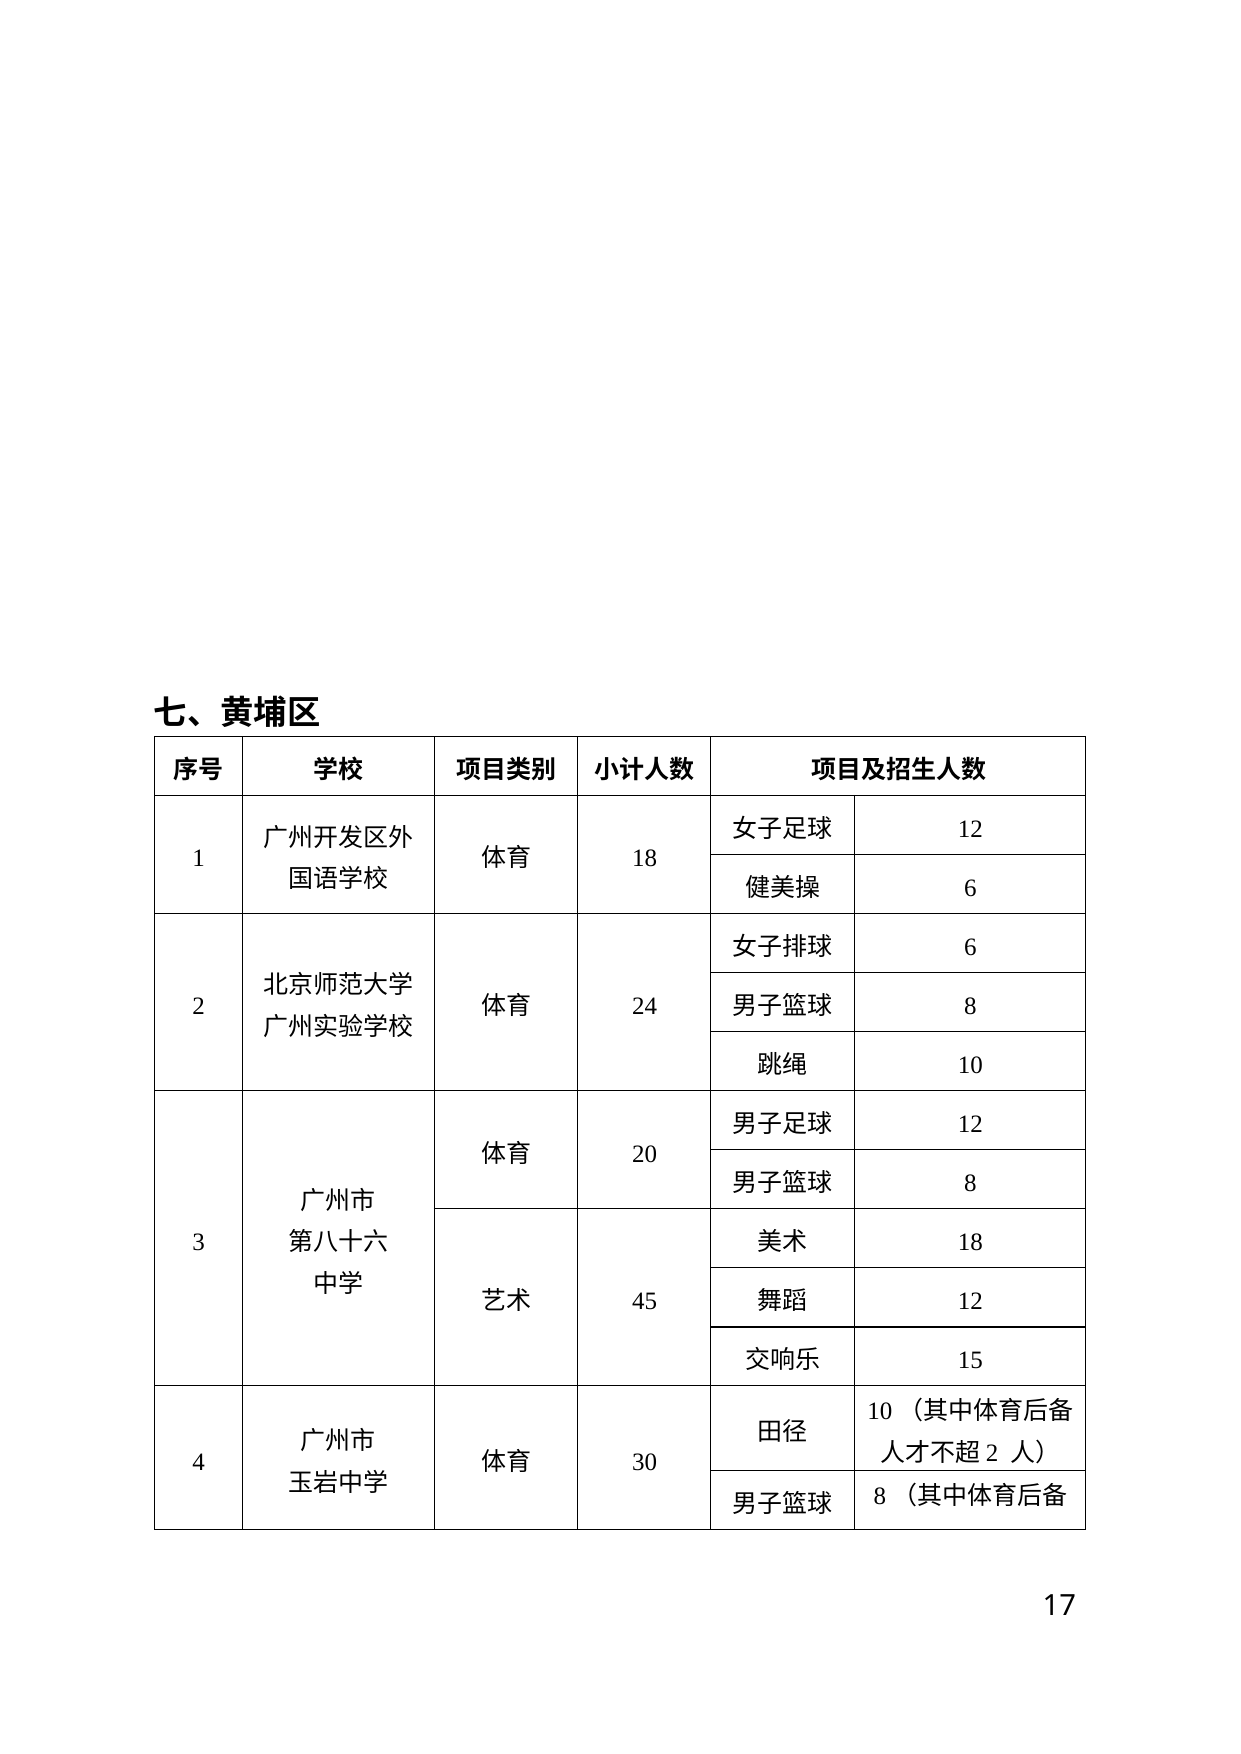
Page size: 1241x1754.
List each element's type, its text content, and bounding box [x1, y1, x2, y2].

table_header 学校 [243, 737, 434, 795]
table_cell 1 [155, 796, 242, 913]
table_cell 30 [578, 1386, 710, 1529]
table_cell 4 [155, 1386, 242, 1529]
table_cell 10 （其中体育后备人才不超 2 人） [855, 1386, 1085, 1470]
table_cell 2 [155, 914, 242, 1090]
table_cell 8 （其中体育后备人才不超 2 人） [855, 1471, 1085, 1529]
table_cell 女子足球 [711, 796, 854, 854]
table_cell 女子排球 [711, 914, 854, 972]
table_cell 10 [855, 1032, 1085, 1090]
table_cell 12 [855, 796, 1085, 854]
table_cell 舞蹈 [711, 1268, 854, 1326]
table_cell 交响乐 [711, 1328, 854, 1385]
table_cell 体育 [435, 796, 577, 913]
table_cell 田径 [711, 1386, 854, 1470]
table_cell 广州市 玉岩中学 [243, 1386, 434, 1529]
table_cell 体育 [435, 914, 577, 1090]
table_cell 男子足球 [711, 1091, 854, 1149]
table_cell 男子篮球 [711, 1150, 854, 1208]
table_cell 18 [855, 1209, 1085, 1267]
table_cell 北京师范大学广州实验学校 [243, 914, 434, 1090]
table_cell 3 [155, 1091, 242, 1385]
table_cell 12 [855, 1091, 1085, 1149]
table_cell 6 [855, 914, 1085, 972]
table_cell 广州市 第八十六 中学 [243, 1091, 434, 1385]
table_cell 男子篮球 [711, 973, 854, 1031]
table_cell 广州开发区外国语学校 [243, 796, 434, 913]
table_header 项目类别 [435, 737, 577, 795]
table_cell 12 [855, 1268, 1085, 1326]
table_cell 8 [855, 1150, 1085, 1208]
table_cell 美术 [711, 1209, 854, 1267]
table_cell 跳绳 [711, 1032, 854, 1090]
table_cell 男子篮球 [711, 1471, 854, 1529]
table_cell 体育 [435, 1386, 577, 1529]
table_cell 24 [578, 914, 710, 1090]
table_cell 健美操 [711, 855, 854, 913]
table_cell 18 [578, 796, 710, 913]
table_cell 45 [578, 1209, 710, 1385]
list 黄埔区 [153, 677, 1087, 736]
table_cell 6 [855, 855, 1085, 913]
table_cell 20 [578, 1091, 710, 1208]
table_header 项目及招生人数 [711, 737, 1085, 795]
table_cell 体育 [435, 1091, 577, 1208]
table_header 小计人数 [578, 737, 710, 795]
table_cell 15 [855, 1328, 1085, 1385]
table_cell 8 [855, 973, 1085, 1031]
table_header 序号 [155, 737, 242, 795]
table_cell 艺术 [435, 1209, 577, 1385]
